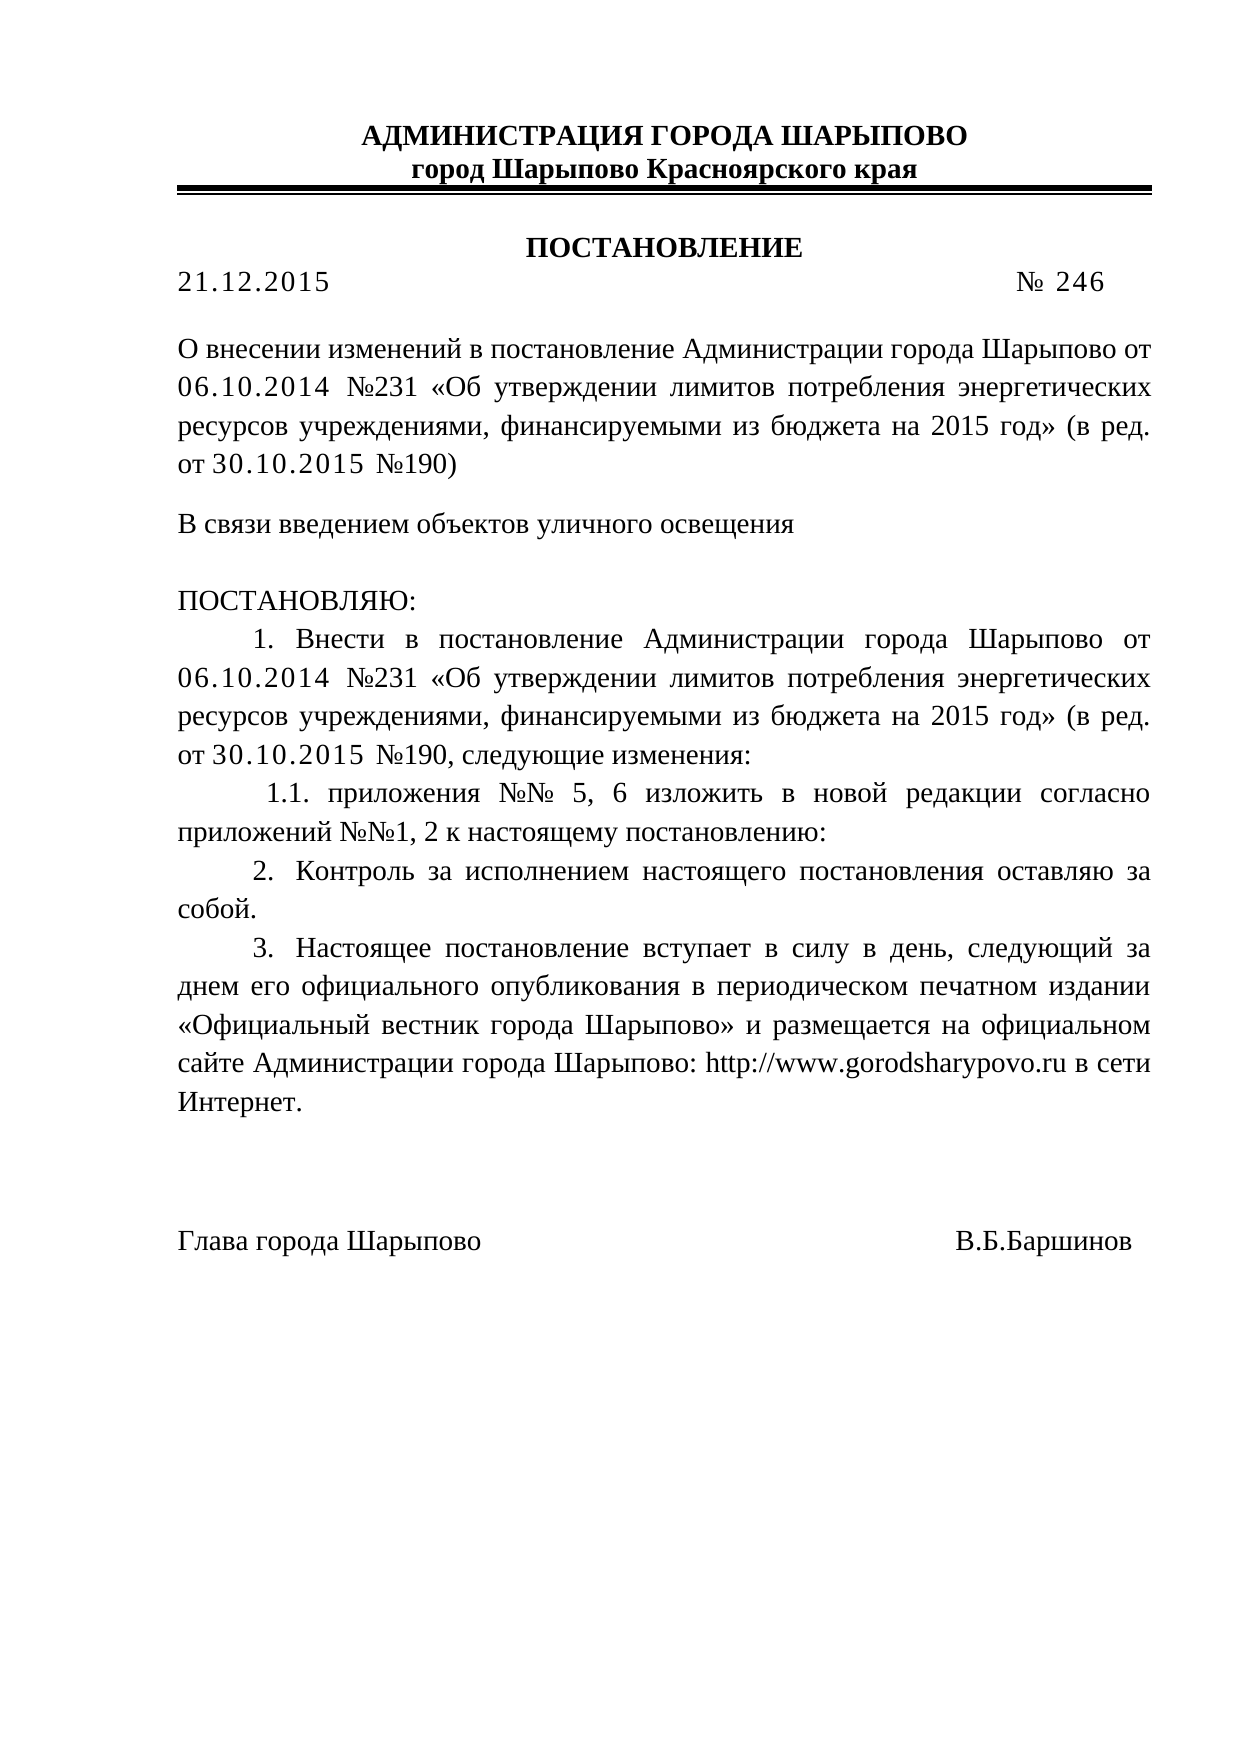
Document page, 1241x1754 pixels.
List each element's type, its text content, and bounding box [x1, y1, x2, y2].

text В связи введением объектов уличного освещения [177, 506, 1152, 539]
text ПОСТАНОВЛЯЮ: [177, 583, 1152, 616]
table_header 21.12.2015 [166, 264, 664, 297]
list Контроль за исполнением настоящего постановления оставляю за собой. [177, 853, 1152, 925]
list Внести в постановление Администрации города Шарыпово от 06.10.2014 №231 «Об утверждении лимитов потребления энергетических ресурсов учреждениями, финансируемыми из бюджета на 2015 год» (в ред. от 30.10.2015 №190, следующие изменения: [177, 621, 1152, 771]
text город Шарыпово Красноярского края [177, 152, 1152, 185]
list Настоящее постановление вступает в силу в день, следующий за днем его официального опубликования в периодическом печатном издании «Официальный вестник города Шарыпово» и размещается на официальном сайте Администрации города Шарыпово: http://www.gorodsharypovo.ru в сети Интернет. [177, 930, 1152, 1117]
text ПОСТАНОВЛЕНИЕ [177, 230, 1152, 264]
table_header № 246 [664, 264, 1163, 297]
text Глава города Шарыпово В.Б.Баршинов [177, 1223, 1152, 1257]
text 1.1. приложения №№ 5, 6 изложить в новой редакции согласно приложений №№1, 2 к настоящему постановлению: [177, 776, 1152, 848]
text АДМИНИСТРАЦИЯ ГОРОДА ШАРЫПОВО [177, 118, 1152, 152]
text О внесении изменений в постановление Администрации города Шарыпово от 06.10.2014 №231 «Об утверждении лимитов потребления энергетических ресурсов учреждениями, финансируемыми из бюджета на 2015 год» (в ред. от 30.10.2015 №190) [177, 331, 1152, 480]
